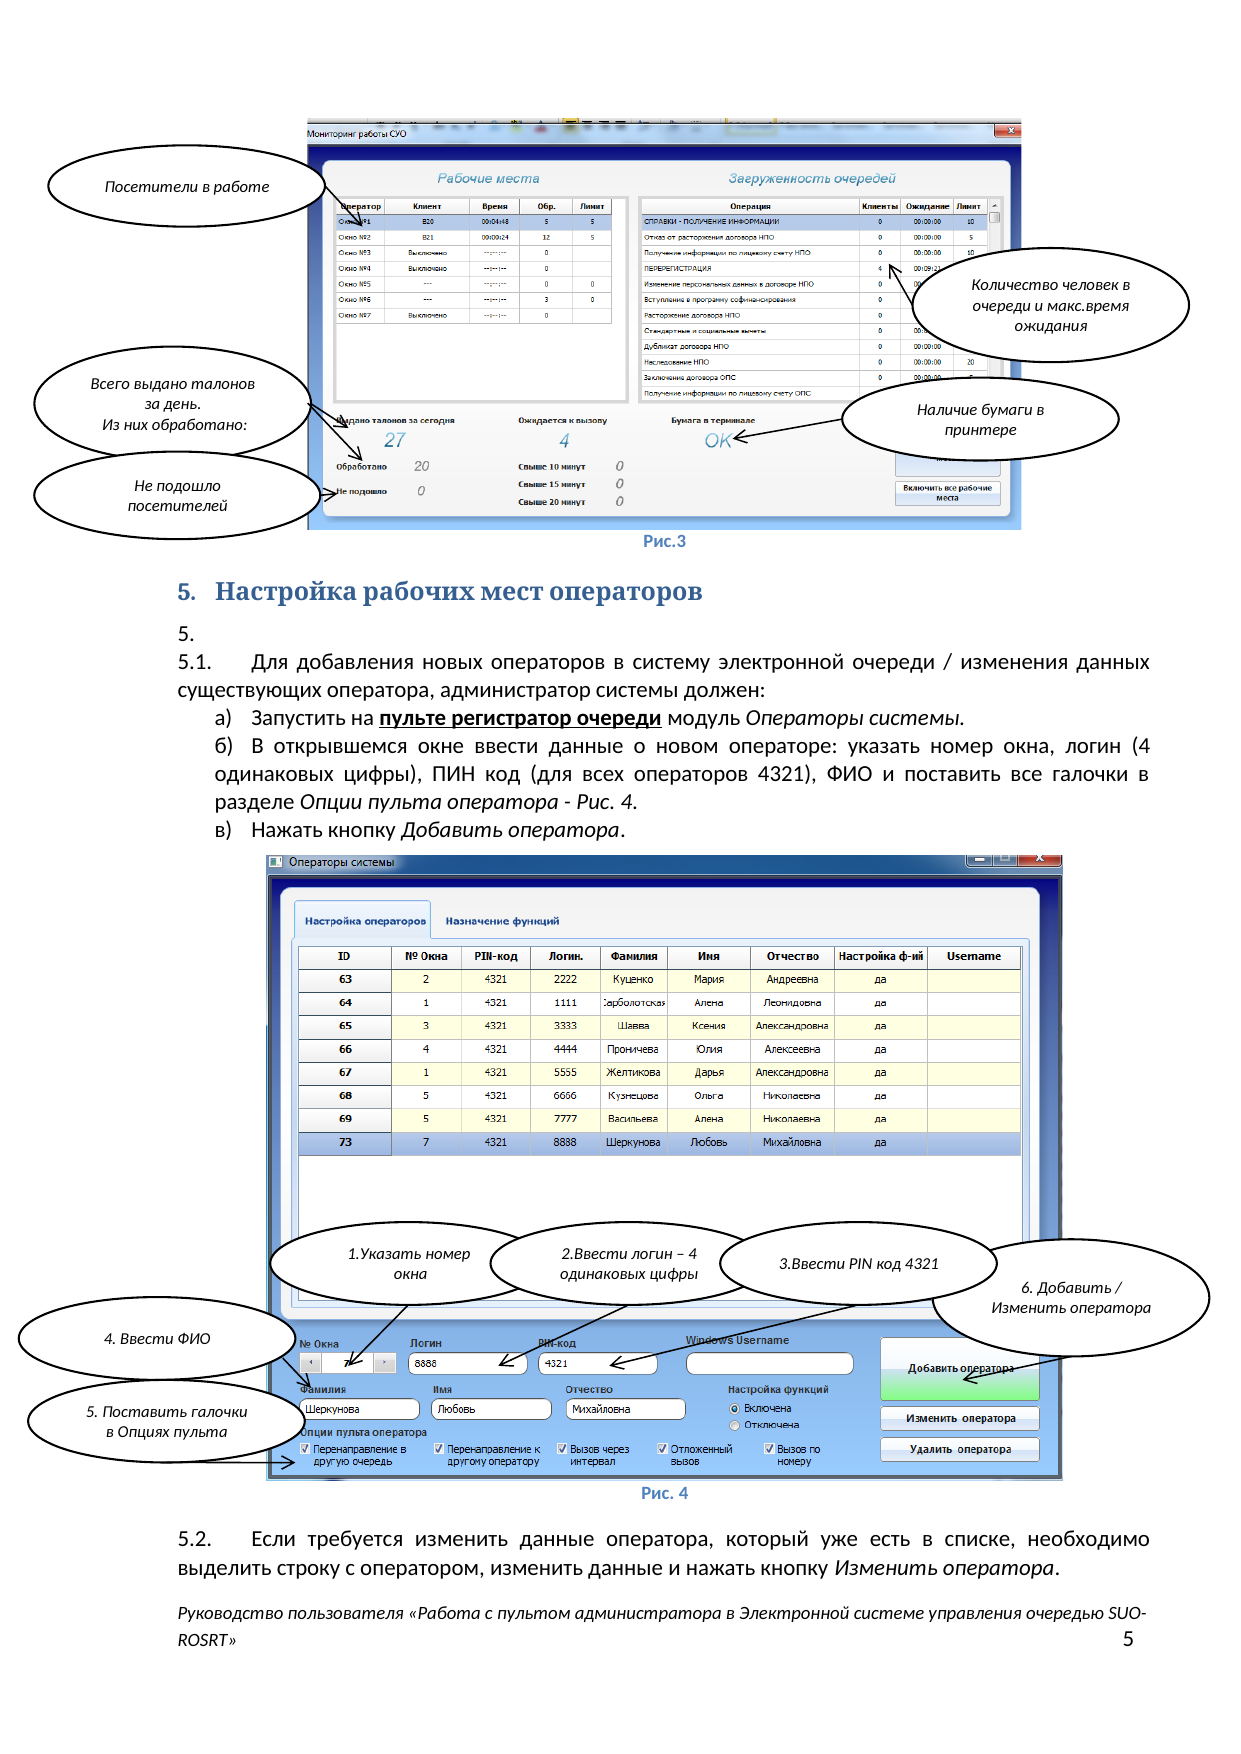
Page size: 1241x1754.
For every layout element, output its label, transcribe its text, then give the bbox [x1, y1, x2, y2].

picture [266, 855, 1063, 1481]
subtitle Настройка рабочих мест операторов [177, 577, 1152, 606]
list Для добавления новых операторов в систему электронной очереди / изменения данных существующих оператора, администратор системы должен: [177, 647, 1152, 703]
text Рис.3 [177, 529, 1152, 552]
list Если требуется изменить данные оператора, который уже есть в списке, необходимо выделить строку с оператором, изменить данные и нажать кнопку Изменить оператора. [177, 1524, 1152, 1581]
list В открывшемся окне ввести данные о новом операторе: указать номер окна, логин (4 одинаковых цифры), ПИН код (для всех операторов 4321), ФИО и поставить все галочки в разделе Опции пульта оператора - Рис. 4. [214, 731, 1152, 815]
text Рис. 4 [177, 1481, 1152, 1504]
list Нажать кнопку Добавить оператора. [214, 815, 1152, 843]
picture [307, 118, 1022, 530]
list Запустить на пульте регистратор очереди модуль Операторы системы. [214, 703, 1152, 731]
